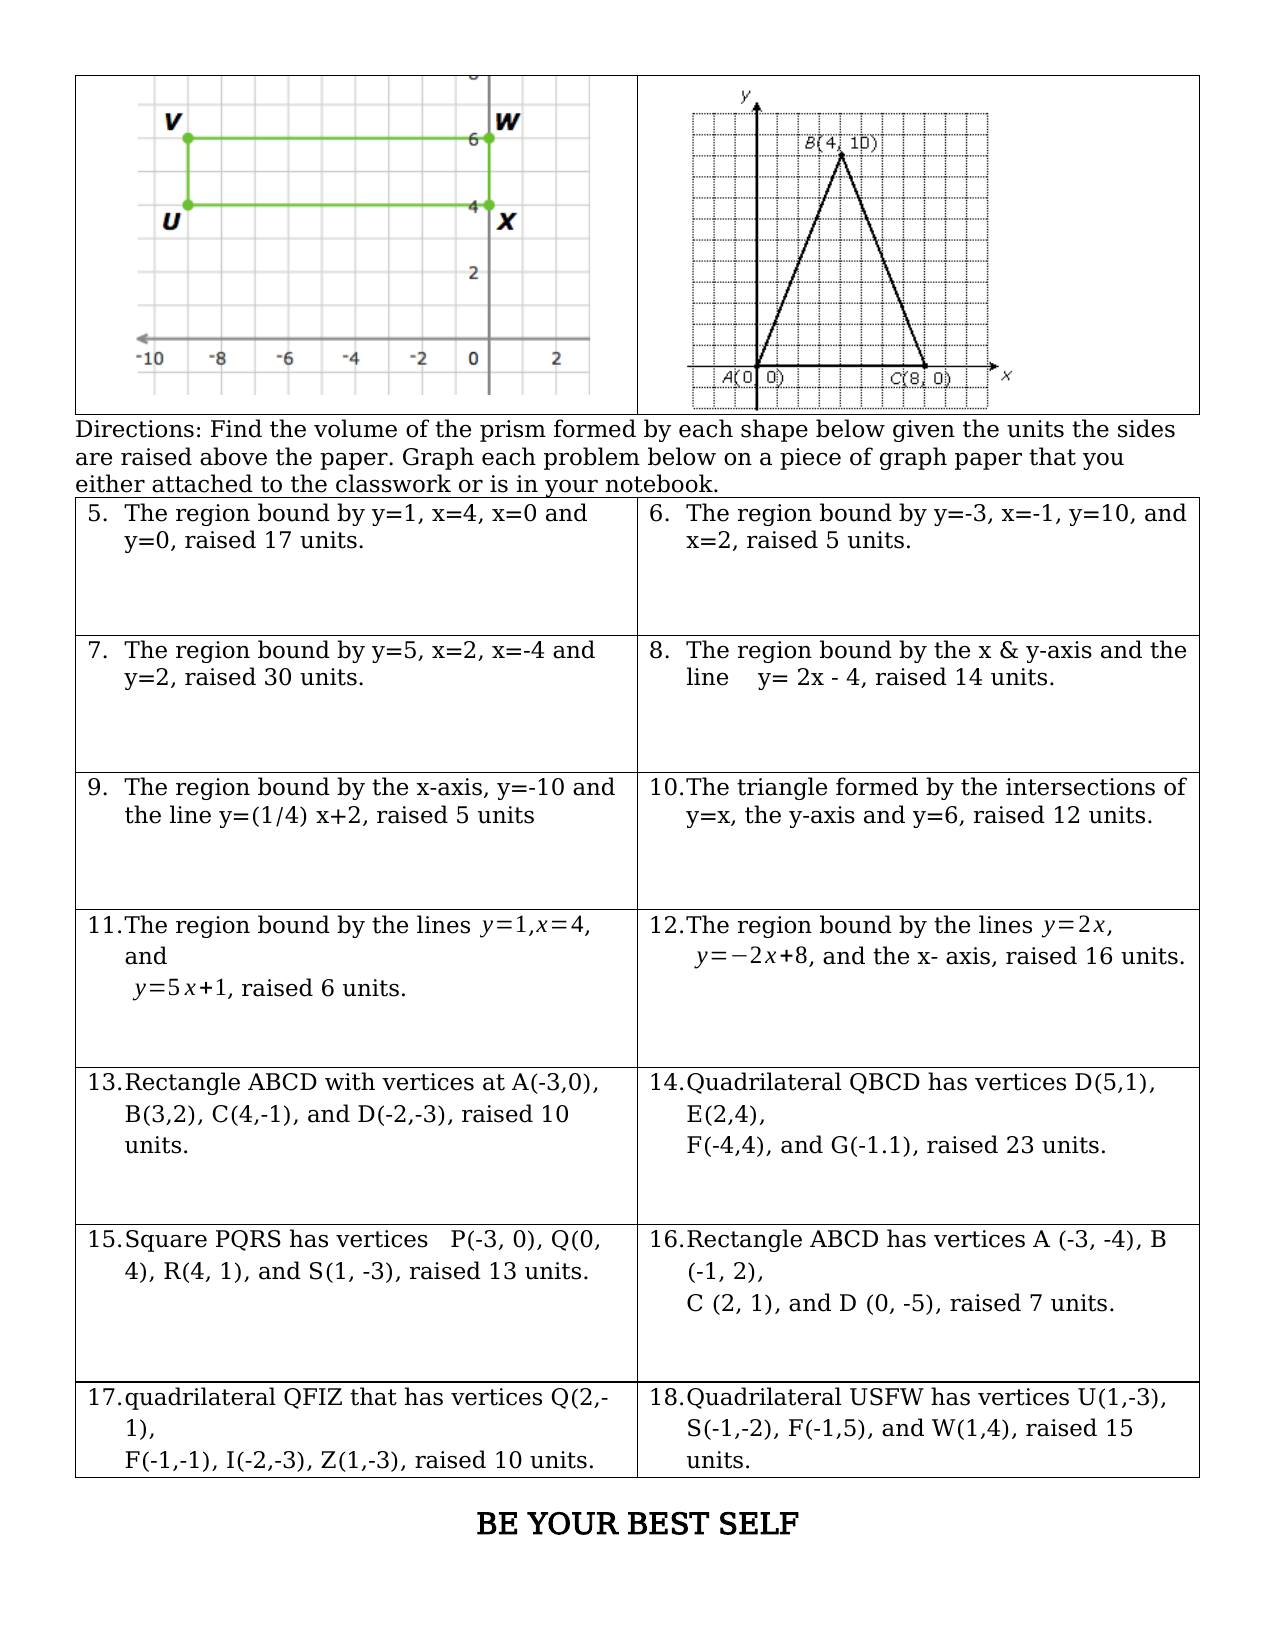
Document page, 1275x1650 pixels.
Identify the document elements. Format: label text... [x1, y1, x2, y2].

table_cell The triangle formed by the intersections of y=x, the y-axis and y=6, raised 12 units. [638, 773, 1199, 909]
table_cell The region bound by the x-axis, y=-10 and the line y=(1/4) x+2, raised 5 units [76, 773, 637, 909]
table_header The region bound by y=1, x=4, x=0 and y=0, raised 17 units. [76, 498, 637, 634]
picture [124, 76, 590, 395]
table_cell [638, 1383, 1199, 1477]
table_cell Quadrilateral QBCD has vertices D(5,1), E(2,4), F(-4,4), and G(-1.1), raised 23 units. [638, 1068, 1199, 1224]
table_cell The region bound by the lines ,, and , raised 6 units. [76, 910, 637, 1067]
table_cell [76, 1383, 637, 1477]
table_cell Rectangle ABCD with vertices at A(-3,0), B(3,2), C(4,-1), and D(-2,-3), raised 10 units. [76, 1068, 637, 1224]
picture [686, 75, 1041, 412]
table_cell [638, 76, 1199, 414]
table_cell Rectangle ABCD has vertices A (-3, -4), B (-1, 2), C (2, 1), and D (0, -5), raised 7 units. [638, 1225, 1199, 1381]
table_header The region bound by y=-3, x=-1, y=10, and x=2, raised 5 units. [638, 498, 1199, 634]
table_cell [76, 76, 637, 414]
table_cell Square PQRS has vertices P(-3, 0), Q(0, 4), R(4, 1), and S(1, -3), raised 13 units. [76, 1225, 637, 1381]
text Directions: Find the volume of the prism formed by each shape below given the units the sides are raised above the paper. Graph each problem below on a piece of graph paper that you either attached to the classwork or is in your notebook. [75, 415, 1200, 497]
table_cell The region bound by the lines , , and the x- axis, raised 16 units. [638, 910, 1199, 1067]
table_cell The region bound by the x & y-axis and the line y= 2x - 4, raised 14 units. [638, 636, 1199, 772]
table_cell The region bound by y=5, x=2, x=-4 and y=2, raised 30 units. [76, 636, 637, 772]
